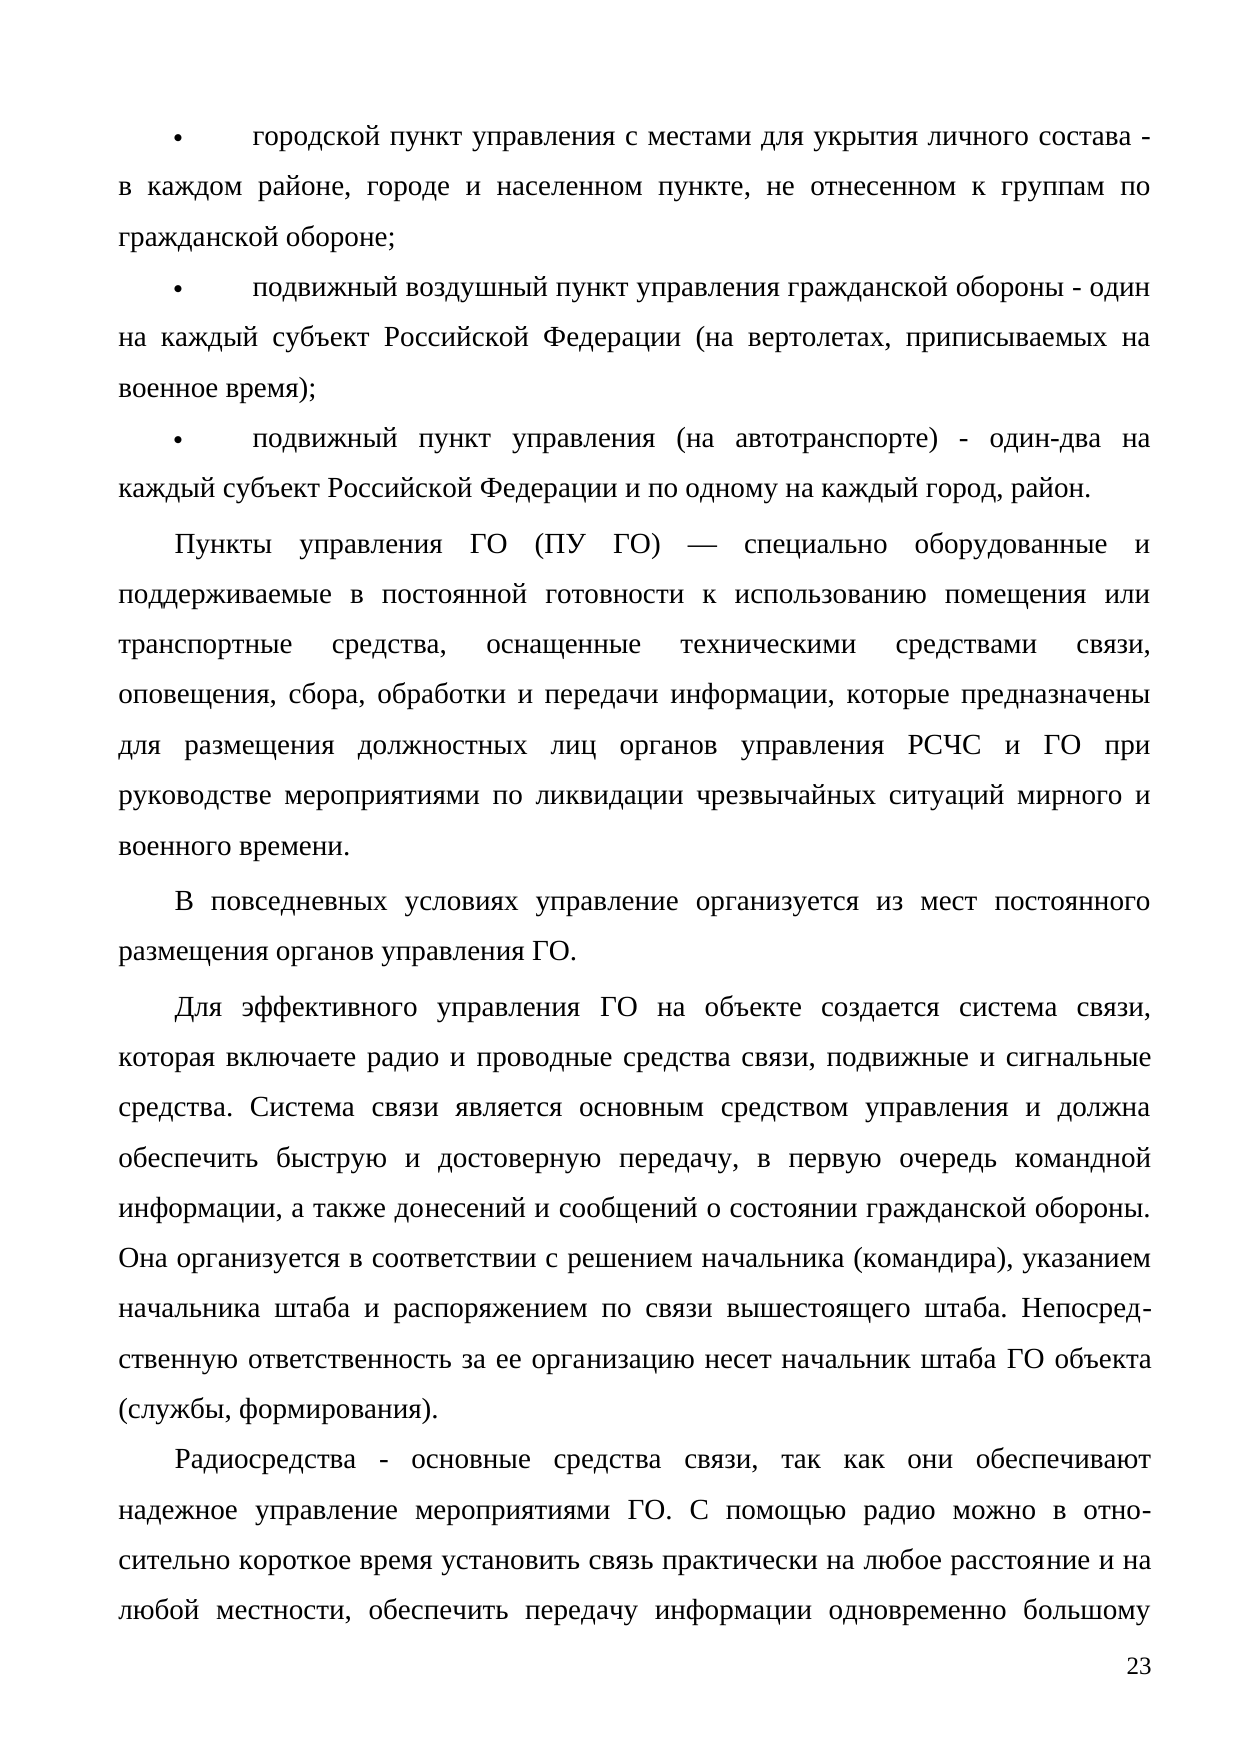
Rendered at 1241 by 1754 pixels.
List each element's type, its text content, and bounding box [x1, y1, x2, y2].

list городской пункт управления с местами для укрытия личного состава - в каждом районе, городе и населенном пункте, не отнесенном к группам по гражданской обороне; [118, 118, 1152, 252]
text Пункты управления ГО (ПУ ГО) — специально оборудованные и поддерживаемые в постоянной готовности к использованию помещения или транспортные средства, оснащенные техническими средствами связи, оповещения, сбора, обработки и передачи информации, которые предназначены для размещения должностных лиц органов управления РСЧС и ГО при руководстве мероприятиями по ликвидации чрезвычайных ситуаций мирного и военного времени. [118, 526, 1152, 861]
list подвижный воздушный пункт управления гражданской обороны - один на каждый субъект Российской Федерации (на вертолетах, приписываемых на военное время); [118, 269, 1152, 403]
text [118, 1442, 1152, 1626]
text Для эффективного управления ГО на объекте создается система связи, которая включаете радио и проводные средства связи, подвижные и сигнальные средства. Система связи является основным средством управления и должна обеспечить быструю и достоверную передачу, в первую очередь командной информации, а также донесений и сообщений о состоянии гражданской обороны. Она организуется в соответствии с решением начальника (командира), указанием начальника штаба и распоряжением по связи вышестоящего штаба. Непосредственную ответственность за ее организацию несет начальник штаба ГО объекта (службы, формирования). [118, 989, 1152, 1425]
list подвижный пункт управления (на автотранспорте) - один-два на каждый субъект Российской Федерации и по одному на каждый город, район. [118, 420, 1152, 504]
text В повседневных условиях управление организуется из мест постоянного размещения органов управления ГО. [118, 883, 1152, 967]
